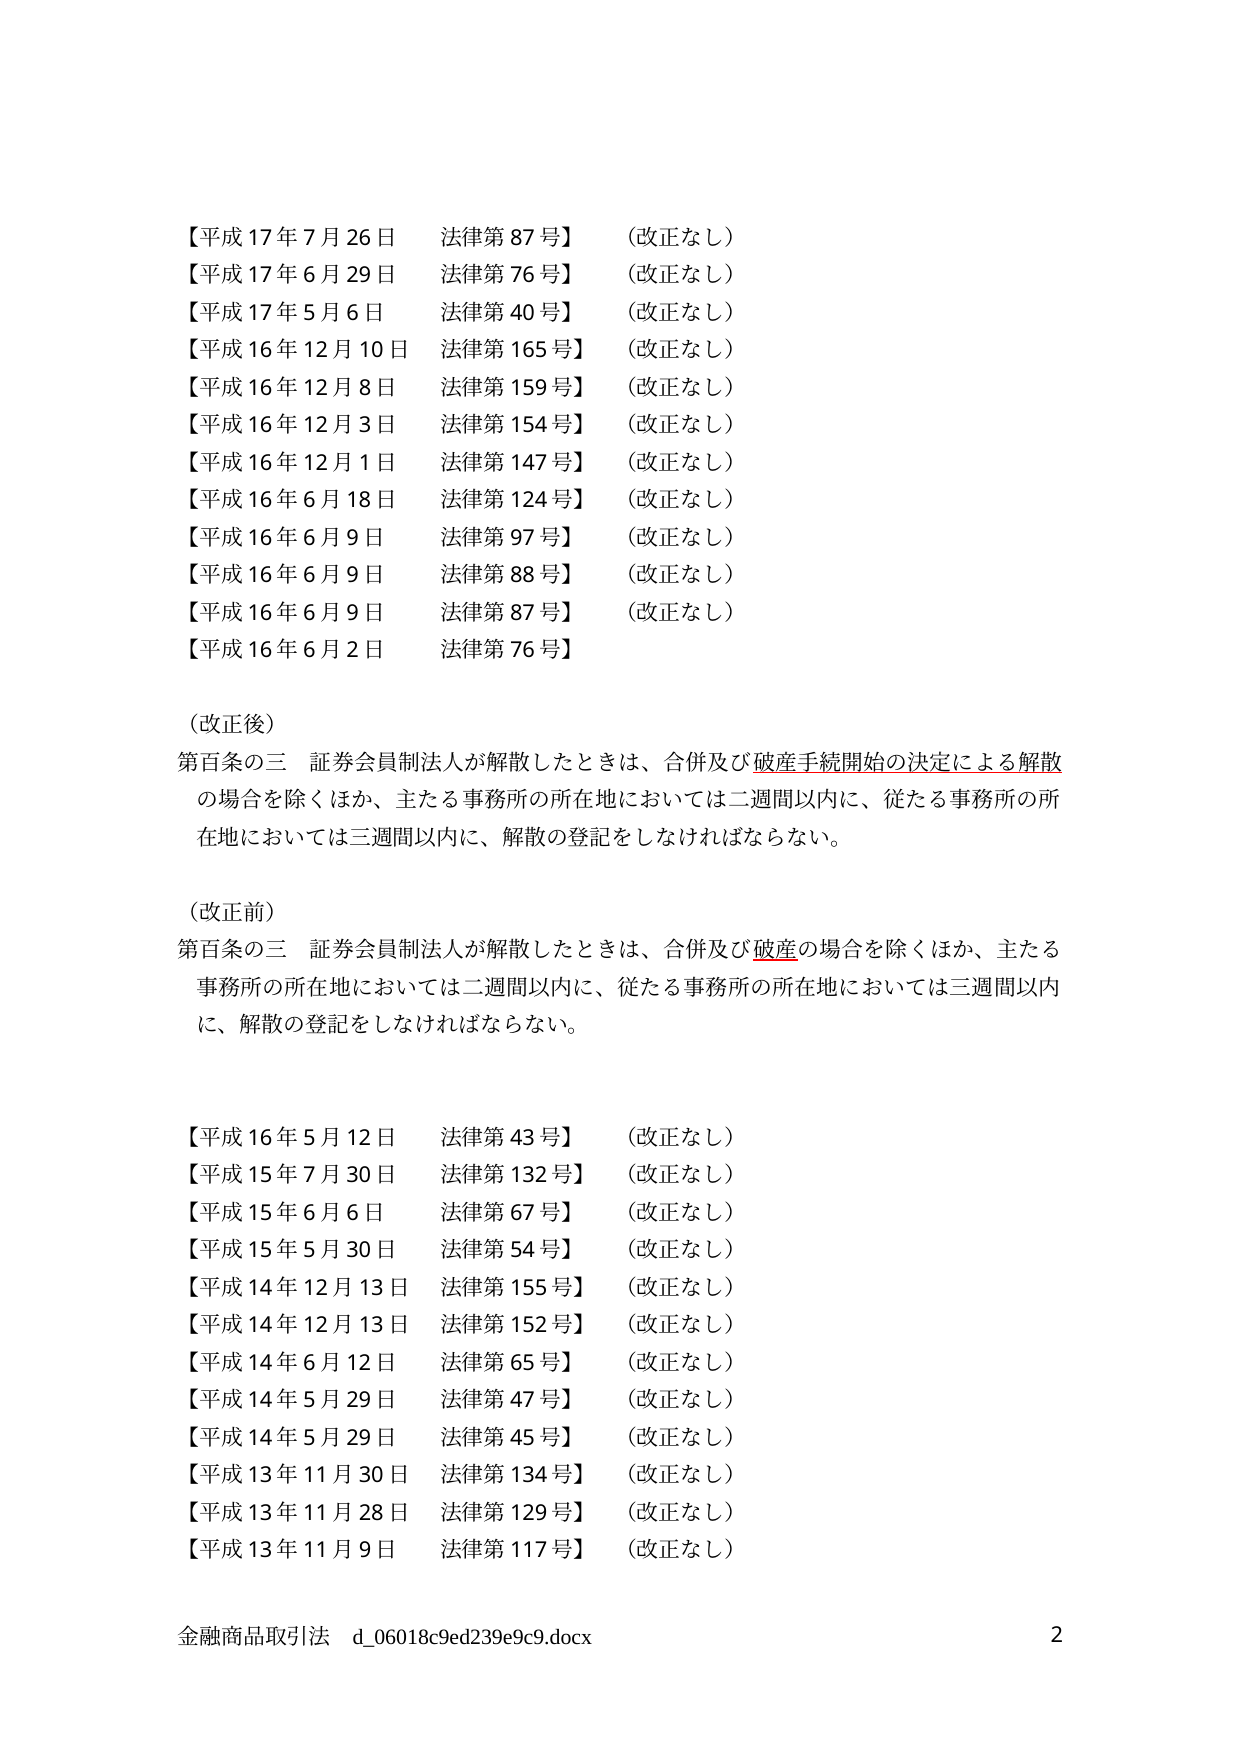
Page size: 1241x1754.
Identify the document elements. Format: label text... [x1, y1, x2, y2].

text 第百条の三 証券会員制法人が解散したときは、合併及び破産の場合を除くほか、主たる事務所の所在地においては二週間以内に、従たる事務所の所在地においては三週間以内に、解散の登記をしなければならない。 [177, 929, 1063, 1042]
text 【平成14年5月29日 法律第45号】 （改正なし） [177, 1417, 1063, 1454]
text （改正前） [177, 892, 1063, 929]
text 【平成17年7月26日 法律第87号】 （改正なし） [177, 217, 1063, 254]
text 【平成15年7月30日 法律第132号】 （改正なし） [177, 1154, 1063, 1192]
text 【平成14年12月13日 法律第155号】 （改正なし） [177, 1267, 1063, 1304]
text 【平成16年12月1日 法律第147号】 （改正なし） [177, 442, 1063, 479]
text 【平成16年6月9日 法律第87号】 （改正なし） [177, 592, 1063, 629]
text 【平成15年5月30日 法律第54号】 （改正なし） [177, 1229, 1063, 1267]
text 【平成17年5月6日 法律第40号】 （改正なし） [177, 292, 1063, 329]
text 【平成16年12月8日 法律第159号】 （改正なし） [177, 367, 1063, 404]
text 【平成13年11月9日 法律第117号】 （改正なし） [177, 1529, 1063, 1567]
text 【平成16年6月18日 法律第124号】 （改正なし） [177, 479, 1063, 517]
text 第百条の三 証券会員制法人が解散したときは、合併及び破産手続開始の決定による解散の場合を除くほか、主たる事務所の所在地においては二週間以内に、従たる事務所の所在地においては三週間以内に、解散の登記をしなければならない。 [177, 742, 1063, 854]
text （改正後） [177, 704, 1063, 742]
text 【平成16年6月9日 法律第88号】 （改正なし） [177, 554, 1063, 592]
text 【平成16年6月9日 法律第97号】 （改正なし） [177, 517, 1063, 554]
text 【平成16年12月10日 法律第165号】 （改正なし） [177, 329, 1063, 367]
text 【平成13年11月28日 法律第129号】 （改正なし） [177, 1492, 1063, 1529]
text 【平成14年6月12日 法律第65号】 （改正なし） [177, 1342, 1063, 1379]
text 【平成16年12月3日 法律第154号】 （改正なし） [177, 404, 1063, 442]
text 【平成13年11月30日 法律第134号】 （改正なし） [177, 1454, 1063, 1492]
text 【平成14年5月29日 法律第47号】 （改正なし） [177, 1379, 1063, 1417]
text 【平成15年6月6日 法律第67号】 （改正なし） [177, 1192, 1063, 1229]
text 【平成14年12月13日 法律第152号】 （改正なし） [177, 1304, 1063, 1342]
text 【平成16年6月2日 法律第76号】 [177, 629, 1063, 667]
text 【平成16年5月12日 法律第43号】 （改正なし） [177, 1117, 1063, 1154]
text 【平成17年6月29日 法律第76号】 （改正なし） [177, 254, 1063, 292]
